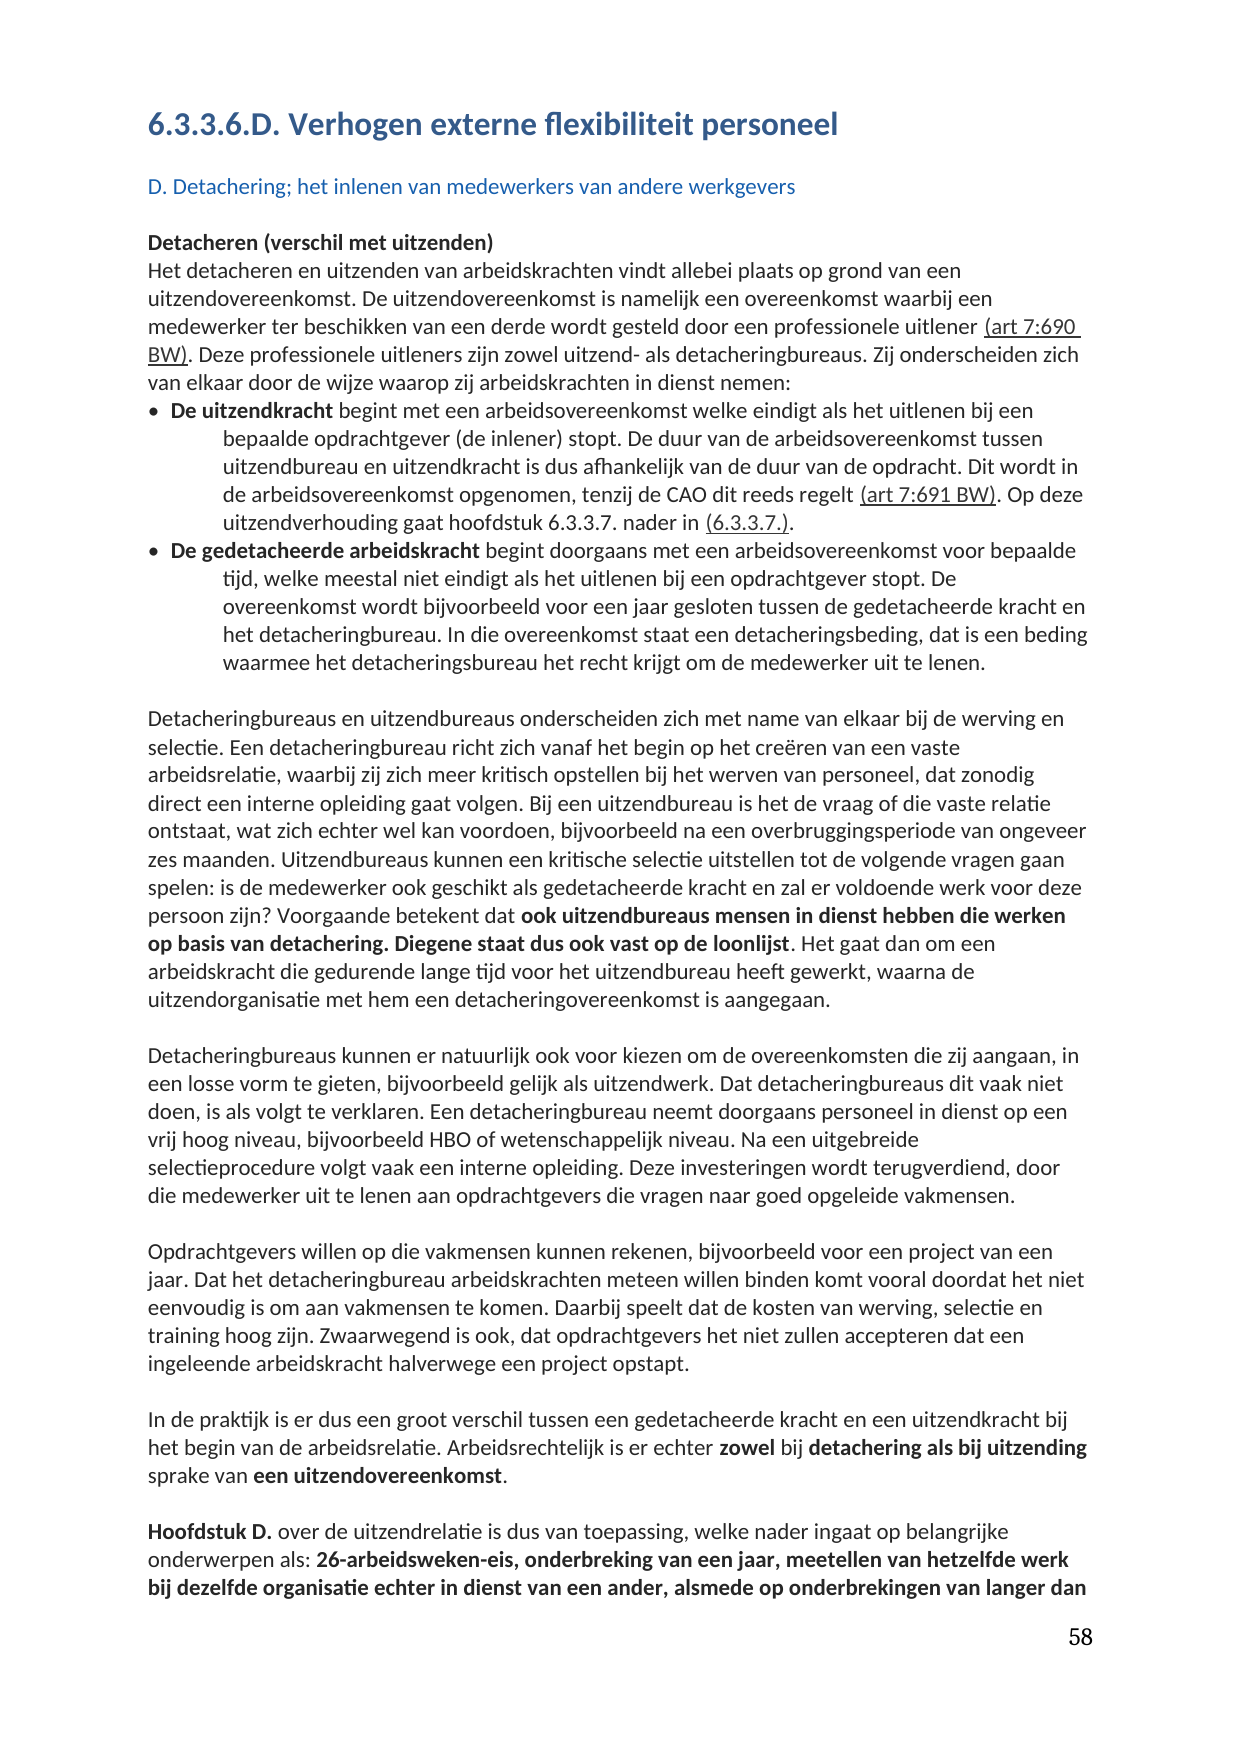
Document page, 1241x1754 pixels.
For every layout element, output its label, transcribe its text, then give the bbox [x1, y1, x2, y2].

list De gedetacheerde arbeidskracht begint doorgaans met een arbeidsovereenkomst voor bepaalde tijd, welke meestal niet eindigt als het uitlenen bij een opdrachtgever stopt. De overeenkomst wordt bijvoorbeeld voor een jaar gesloten tussen de gedetacheerde kracht en het detacheringbureau. In die overeenkomst staat een detacheringsbeding, dat is een beding waarmee het detacheringsbureau het recht krijgt om de medewerker uit te lenen. [148, 536, 1093, 677]
text In de praktijk is er dus een groot verschil tussen een gedetacheerde kracht en een uitzendkracht bij het begin van de arbeidsrelatie. Arbeidsrechtelijk is er echter zowel bij detachering als bij uitzending sprake van een uitzendovereenkomst. [148, 1405, 1093, 1489]
text D. Detachering; het inlenen van medewerkers van andere werkgevers [148, 172, 1093, 200]
text Detacheringbureaus kunnen er natuurlijk ook voor kiezen om de overeenkomsten die zij aangaan, in een losse vorm te gieten, bijvoorbeeld gelijk als uitzendwerk. Dat detacheringbureaus dit vaak niet doen, is als volgt te verklaren. Een detacheringbureau neemt doorgaans personeel in dienst op een vrij hoog niveau, bijvoorbeeld HBO of wetenschappelijk niveau. Na een uitgebreide selectieprocedure volgt vaak een interne opleiding. Deze investeringen wordt terugverdiend, door die medewerker uit te lenen aan opdrachtgevers die vragen naar goed opgeleide vakmensen. [148, 1041, 1093, 1209]
text Detacheringbureaus en uitzendbureaus onderscheiden zich met name van elkaar bij de werving en selectie. Een detacheringbureau richt zich vanaf het begin op het creëren van een vaste arbeidsrelatie, waarbij zij zich meer kritisch opstellen bij het werven van personeel, dat zonodig direct een interne opleiding gaat volgen. Bij een uitzendbureau is het de vraag of die vaste relatie ontstaat, wat zich echter wel kan voordoen, bijvoorbeeld na een overbruggingsperiode van ongeveer zes maanden. Uitzendbureaus kunnen een kritische selectie uitstellen tot de volgende vragen gaan spelen: is de medewerker ook geschikt als gedetacheerde kracht en zal er voldoende werk voor deze persoon zijn? Voorgaande betekent dat ook uitzendbureaus mensen in dienst hebben die werken op basis van detachering. Diegene staat dus ook vast op de loonlijst. Het gaat dan om een arbeidskracht die gedurende lange tijd voor het uitzendbureau heeft gewerkt, waarna de uitzendorganisatie met hem een detacheringovereenkomst is aangegaan. [148, 704, 1093, 1013]
text Opdrachtgevers willen op die vakmensen kunnen rekenen, bijvoorbeeld voor een project van een jaar. Dat het detacheringbureau arbeidskrachten meteen willen binden komt vooral doordat het niet eenvoudig is om aan vakmensen te komen. Daarbij speelt dat de kosten van werving, selectie en training hoog zijn. Zwaarwegend is ook, dat opdrachtgevers het niet zullen accepteren dat een ingeleende arbeidskracht halverwege een project opstapt. [148, 1237, 1093, 1377]
text Het detacheren en uitzenden van arbeidskrachten vindt allebei plaats op grond van een uitzendovereenkomst. De uitzendovereenkomst is namelijk een overeenkomst waarbij een medewerker ter beschikken van een derde wordt gesteld door een professionele uitlener (art 7:690 BW). Deze professionele uitleners zijn zowel uitzend- als detacheringbureaus. Zij onderscheiden zich van elkaar door de wijze waarop zij arbeidskrachten in dienst nemen: [148, 256, 1093, 396]
list De uitzendkracht begint met een arbeidsovereenkomst welke eindigt als het uitlenen bij een bepaalde opdrachtgever (de inlener) stopt. De duur van de arbeidsovereenkomst tussen uitzendbureau en uitzendkracht is dus afhankelijk van de duur van de opdracht. Dit wordt in de arbeidsovereenkomst opgenomen, tenzij de CAO dit reeds regelt (art 7:691 BW). Op deze uitzendverhouding gaat hoofdstuk 6.3.3.7. nader in (6.3.3.7.). [148, 396, 1093, 536]
text Detacheren (verschil met uitzenden) [148, 228, 1093, 256]
subtitle 6.3.3.6.D. Verhogen externe flexibiliteit personeel [148, 103, 1093, 144]
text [148, 1517, 1093, 1601]
